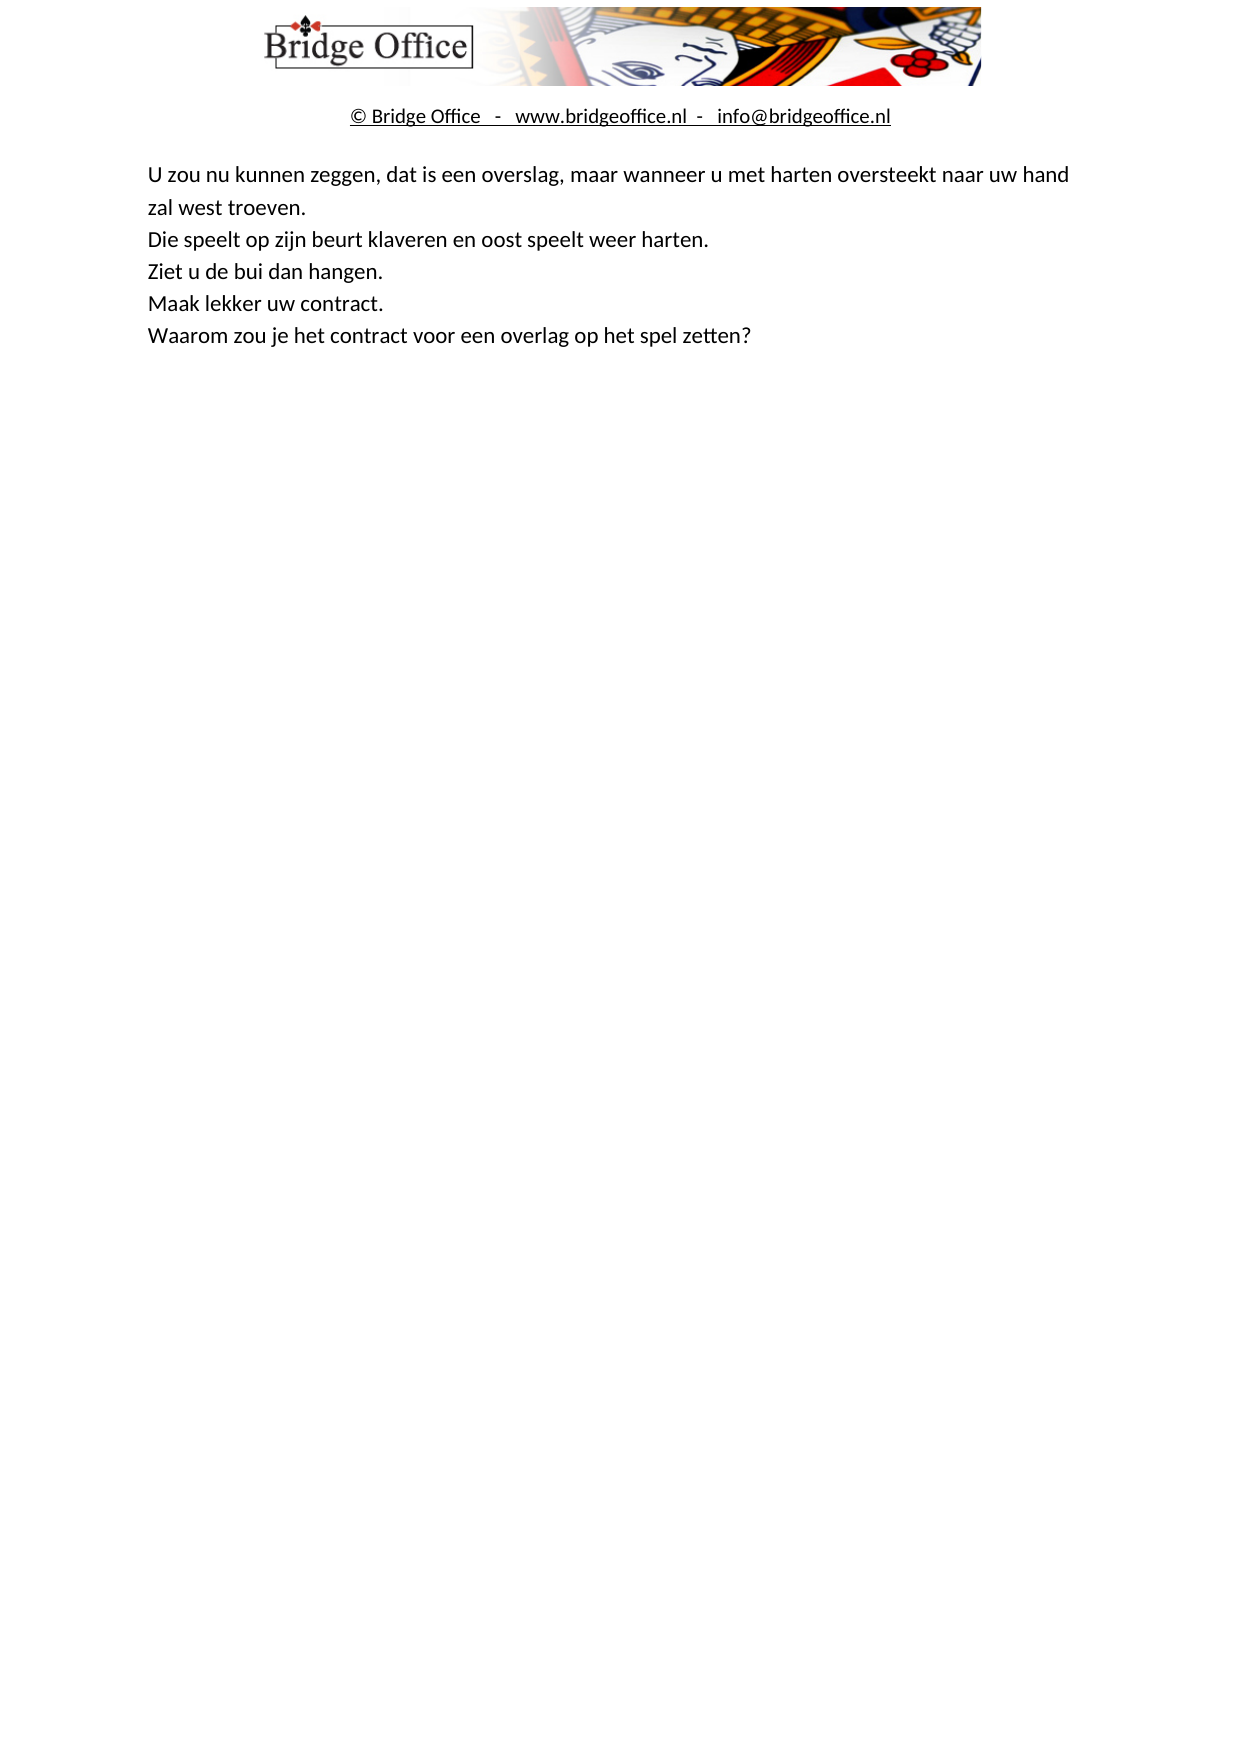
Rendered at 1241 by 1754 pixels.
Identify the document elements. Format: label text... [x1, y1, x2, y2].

text Ziet u de bui dan hangen. [148, 257, 1093, 285]
picture [237, 7, 980, 85]
text Die speelt op zijn beurt klaveren en oost speelt weer harten. [148, 225, 1093, 253]
text Waarom zou je het contract voor een overlag op het spel zetten? [148, 321, 1093, 349]
text Maak lekker uw contract. [148, 289, 1093, 317]
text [148, 161, 1093, 221]
